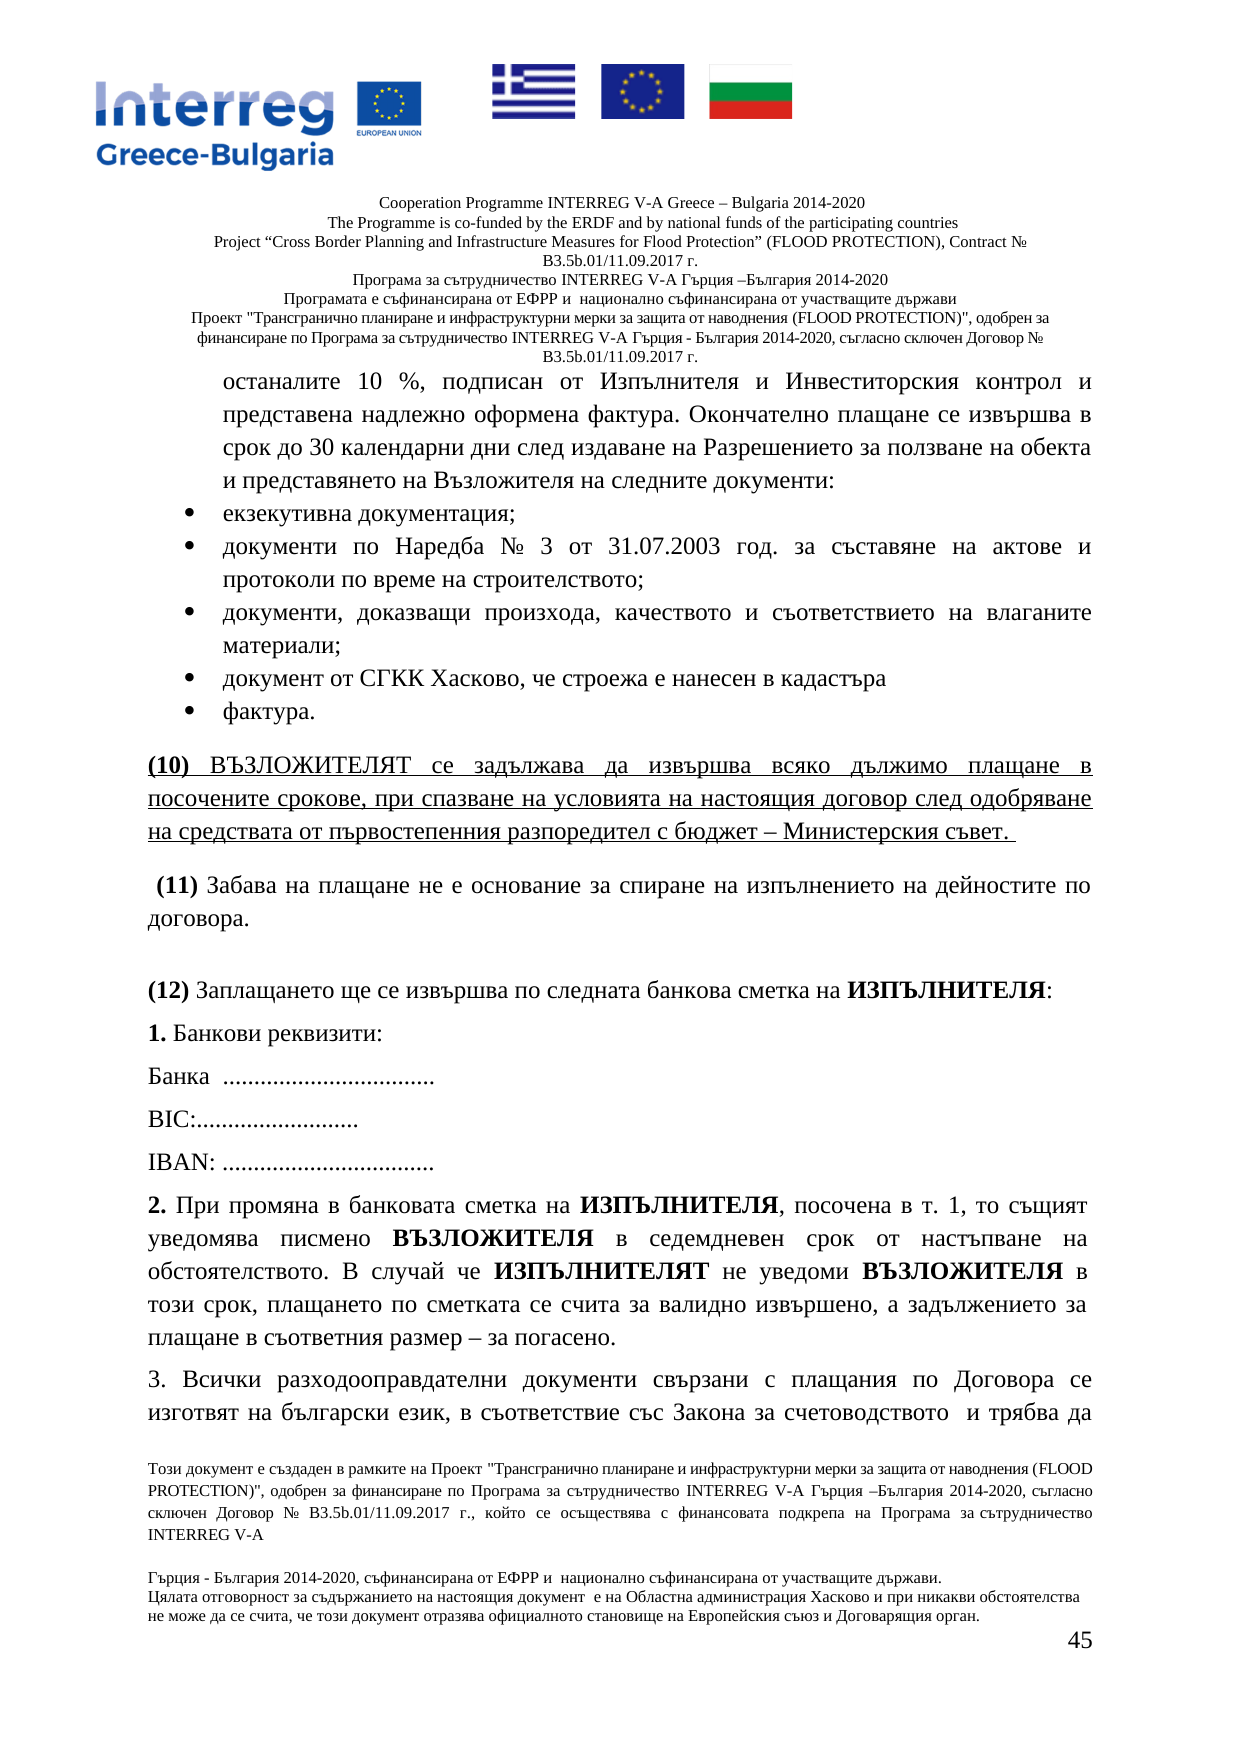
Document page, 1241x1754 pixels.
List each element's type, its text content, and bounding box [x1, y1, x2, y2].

list документи, доказващи произхода, качеството и съответствието на влаганите материали; [185, 597, 1093, 659]
picture [492, 64, 575, 119]
picture [709, 64, 793, 119]
text IBAN: .................................. [148, 1147, 1093, 1176]
text BIC:.......................... [148, 1104, 1093, 1133]
text 1. Банкови реквизити: [148, 1018, 1093, 1047]
text Банка .................................. [148, 1061, 1093, 1090]
list екзекутивна документация; [185, 498, 1093, 527]
text (10) ВЪЗЛОЖИТЕЛЯТ се задължава да извършва всяко дължимо плащане в посочените срокове, при спазване на условията на настоящия договор след одобряване на средствата от първостепенния разпоредител с бюджет – Министерския съвет. [148, 750, 1093, 775]
text (11) Забава на плащане не е основание за спиране на изпълнението на дейностите по договора. [148, 870, 1093, 932]
list документ от СГКК Хасково, че строежа е нанесен в кадастъра [185, 663, 1093, 692]
text (12) Заплащането ще се извършва по следната банкова сметка на ИЗПЪЛНИТЕЛЯ: [148, 975, 1093, 1004]
list документи по Наредба № 3 от 31.07.2003 год. за съставяне на актове и протоколи по време на строителството; [185, 531, 1093, 593]
picture [601, 64, 685, 119]
text (10) ВЪЗЛОЖИТЕЛЯТ се задължава да извършва всяко дължимо плащане в посочените срокове, при спазване на условията на настоящия договор след одобряване на средствата от първостепенния разпоредител с бюджет – Министерския съвет. [148, 809, 1093, 845]
list фактура. [185, 696, 1093, 725]
picture [88, 73, 428, 175]
text (10) ВЪЗЛОЖИТЕЛЯТ се задължава да извършва всяко дължимо плащане в посочените срокове, при спазване на условията на настоящия договор след одобряване на средствата от първостепенния разпоредител с бюджет – Министерския съвет. [148, 776, 1093, 808]
text 2. При промяна в банковата сметка на ИЗПЪЛНИТЕЛЯ, посочена в т. 1, то същият уведомява писмено ВЪЗЛОЖИТЕЛЯ в седемдневен срок от настъпване на обстоятелството. В случай че ИЗПЪЛНИТЕЛЯТ не уведоми ВЪЗЛОЖИТЕЛЯ в този срок, плащането по сметката се счита за валидно извършено, а задължението за плащане в съответния размер – за погасено. [148, 1190, 1088, 1351]
